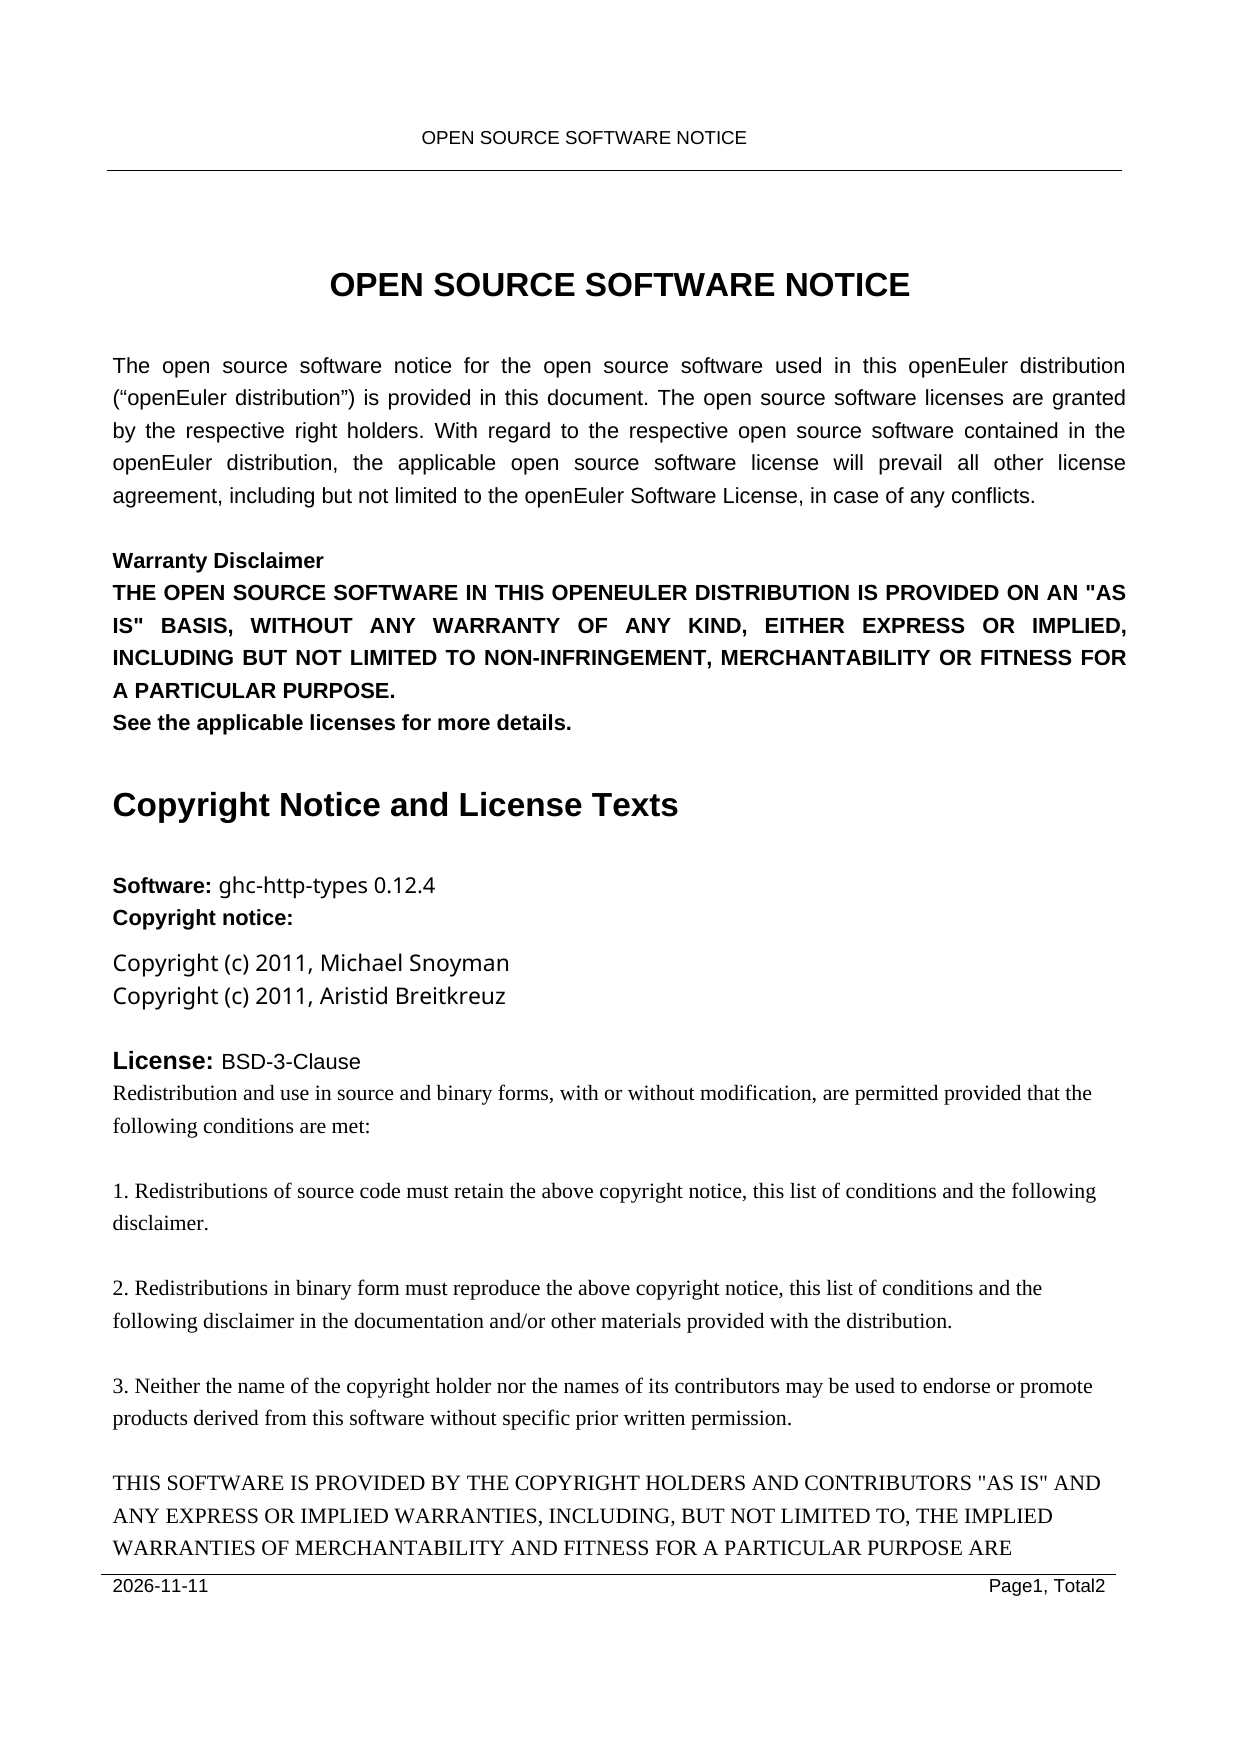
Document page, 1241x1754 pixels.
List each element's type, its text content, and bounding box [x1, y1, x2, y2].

text OPEN SOURCE SOFTWARE NOTICE [112, 251, 1128, 316]
text THE OPEN SOURCE SOFTWARE IN THIS OPENEULER DISTRIBUTION IS PROVIDED ON AN "AS IS" BASIS, WITHOUT ANY WARRANTY OF ANY KIND, EITHER EXPRESS OR IMPLIED, INCLUDING BUT NOT LIMITED TO NON-INFRINGEMENT, MERCHANTABILITY OR FITNESS FOR A PARTICULAR PURPOSE. See the applicable licenses for more details. [112, 576, 1128, 739]
text Copyright (c) 2011, Michael Snoyman Copyright (c) 2011, Aristid Breitkreuz [112, 947, 1128, 1044]
text Copyright notice: [112, 901, 1128, 934]
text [112, 1077, 1128, 1564]
text The open source software notice for the open source software used in this openEuler distribution (“openEuler distribution”) is provided in this document. The open source software licenses are granted by the respective right holders. With regard to the respective open source software contained in the openEuler distribution, the applicable open source software license will prevail all other license agreement, including but not limited to the openEuler Software License, in case of any conflicts. [112, 349, 1128, 511]
text Warranty Disclaimer [112, 544, 1128, 576]
text License: BSD-3-Clause [112, 1044, 1128, 1077]
text Copyright Notice and License Texts [112, 771, 1128, 836]
title Software: ghc-http-types 0.12.4 [112, 869, 1128, 901]
